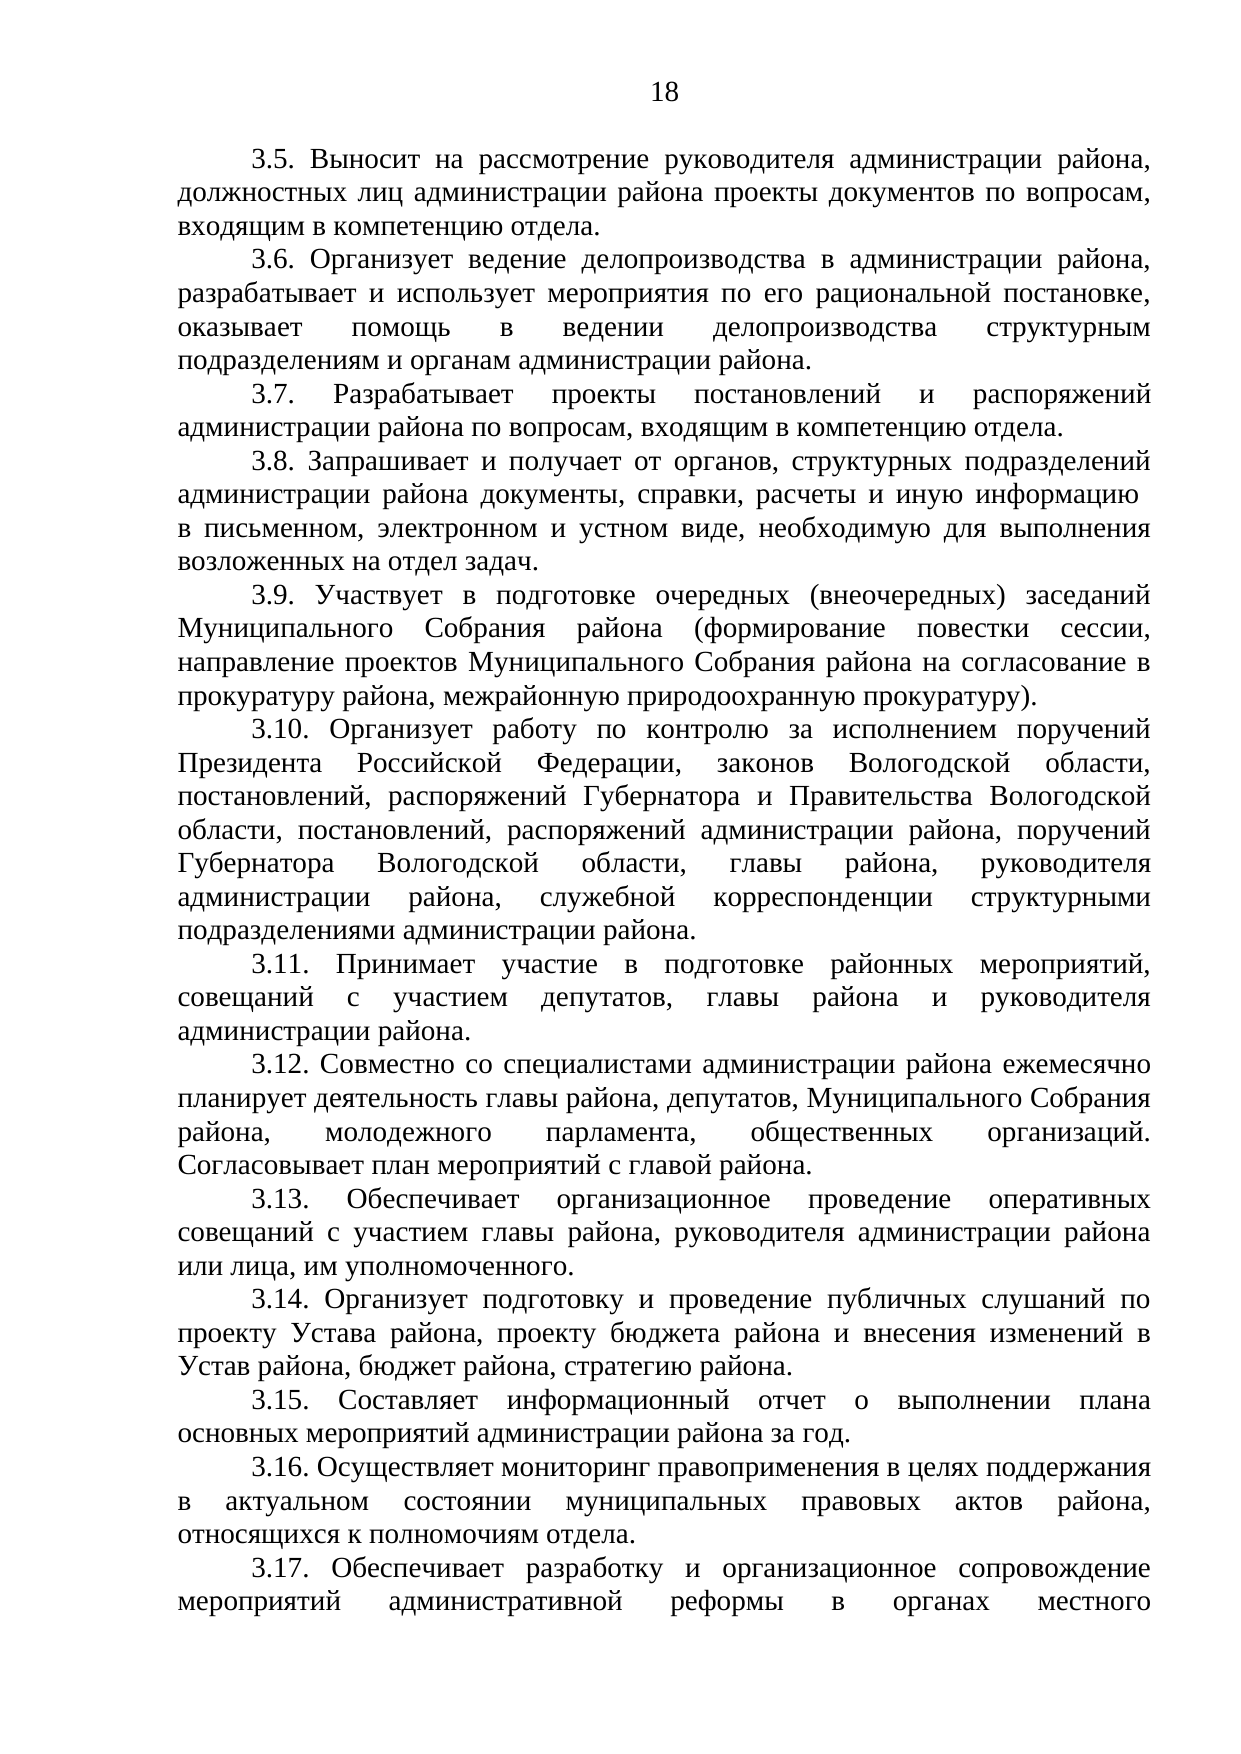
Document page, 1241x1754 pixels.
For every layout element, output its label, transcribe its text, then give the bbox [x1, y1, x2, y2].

text 3.11. Принимает участие в подготовке районных мероприятий, совещаний с участием депутатов, главы района и руководителя администрации района. [177, 946, 1152, 1047]
text 3.8. Запрашивает и получает от органов, структурных подразделений администрации района документы, справки, расчеты и иную информацию в письменном, электронном и устном виде, необходимую для выполнения возложенных на отдел задач. [177, 443, 1152, 577]
text 3.7. Разрабатывает проекты постановлений и распоряжений администрации района по вопросам, входящим в компетенцию отдела. [177, 376, 1152, 443]
text 3.9. Участвует в подготовке очередных (внеочередных) заседаний Муниципального Собрания района (формирование повестки сессии, направление проектов Муниципального Собрания района на согласование в прокуратуру района, межрайонную природоохранную прокуратуру). [177, 577, 1152, 711]
text 3.13. Обеспечивает организационное проведение оперативных совещаний с участием главы района, руководителя администрации района или лица, им уполномоченного. [177, 1181, 1152, 1281]
text 3.12. Совместно со специалистами администрации района ежемесячно планирует деятельность главы района, депутатов, Муниципального Собрания района, молодежного парламента, общественных организаций. Согласовывает план мероприятий с главой района. [177, 1047, 1152, 1181]
text 3.6. Организует ведение делопроизводства в администрации района, разрабатывает и использует мероприятия по его рациональной постановке, оказывает помощь в ведении делопроизводства структурным подразделениям и органам администрации района. [177, 242, 1152, 376]
text 3.5. Выносит на рассмотрение руководителя администрации района, должностных лиц администрации района проекты документов по вопросам, входящим в компетенцию отдела. [177, 141, 1152, 242]
text 3.10. Организует работу по контролю за исполнением поручений Президента Российской Федерации, законов Вологодской области, постановлений, распоряжений Губернатора и Правительства Вологодской области, постановлений, распоряжений администрации района, поручений Губернатора Вологодской области, главы района, руководителя администрации района, служебной корреспонденции структурными подразделениями администрации района. [177, 711, 1152, 946]
text 3.14. Организует подготовку и проведение публичных слушаний по проекту Устава района, проекту бюджета района и внесения изменений в Устав района, бюджет района, стратегию района. [177, 1281, 1152, 1382]
text 3.15. Составляет информационный отчет о выполнении плана основных мероприятий администрации района за год. [177, 1382, 1152, 1449]
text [177, 1550, 1152, 1617]
text 3.16. Осуществляет мониторинг правоприменения в целях поддержания в актуальном состоянии муниципальных правовых актов района, относящихся к полномочиям отдела. [177, 1449, 1152, 1550]
